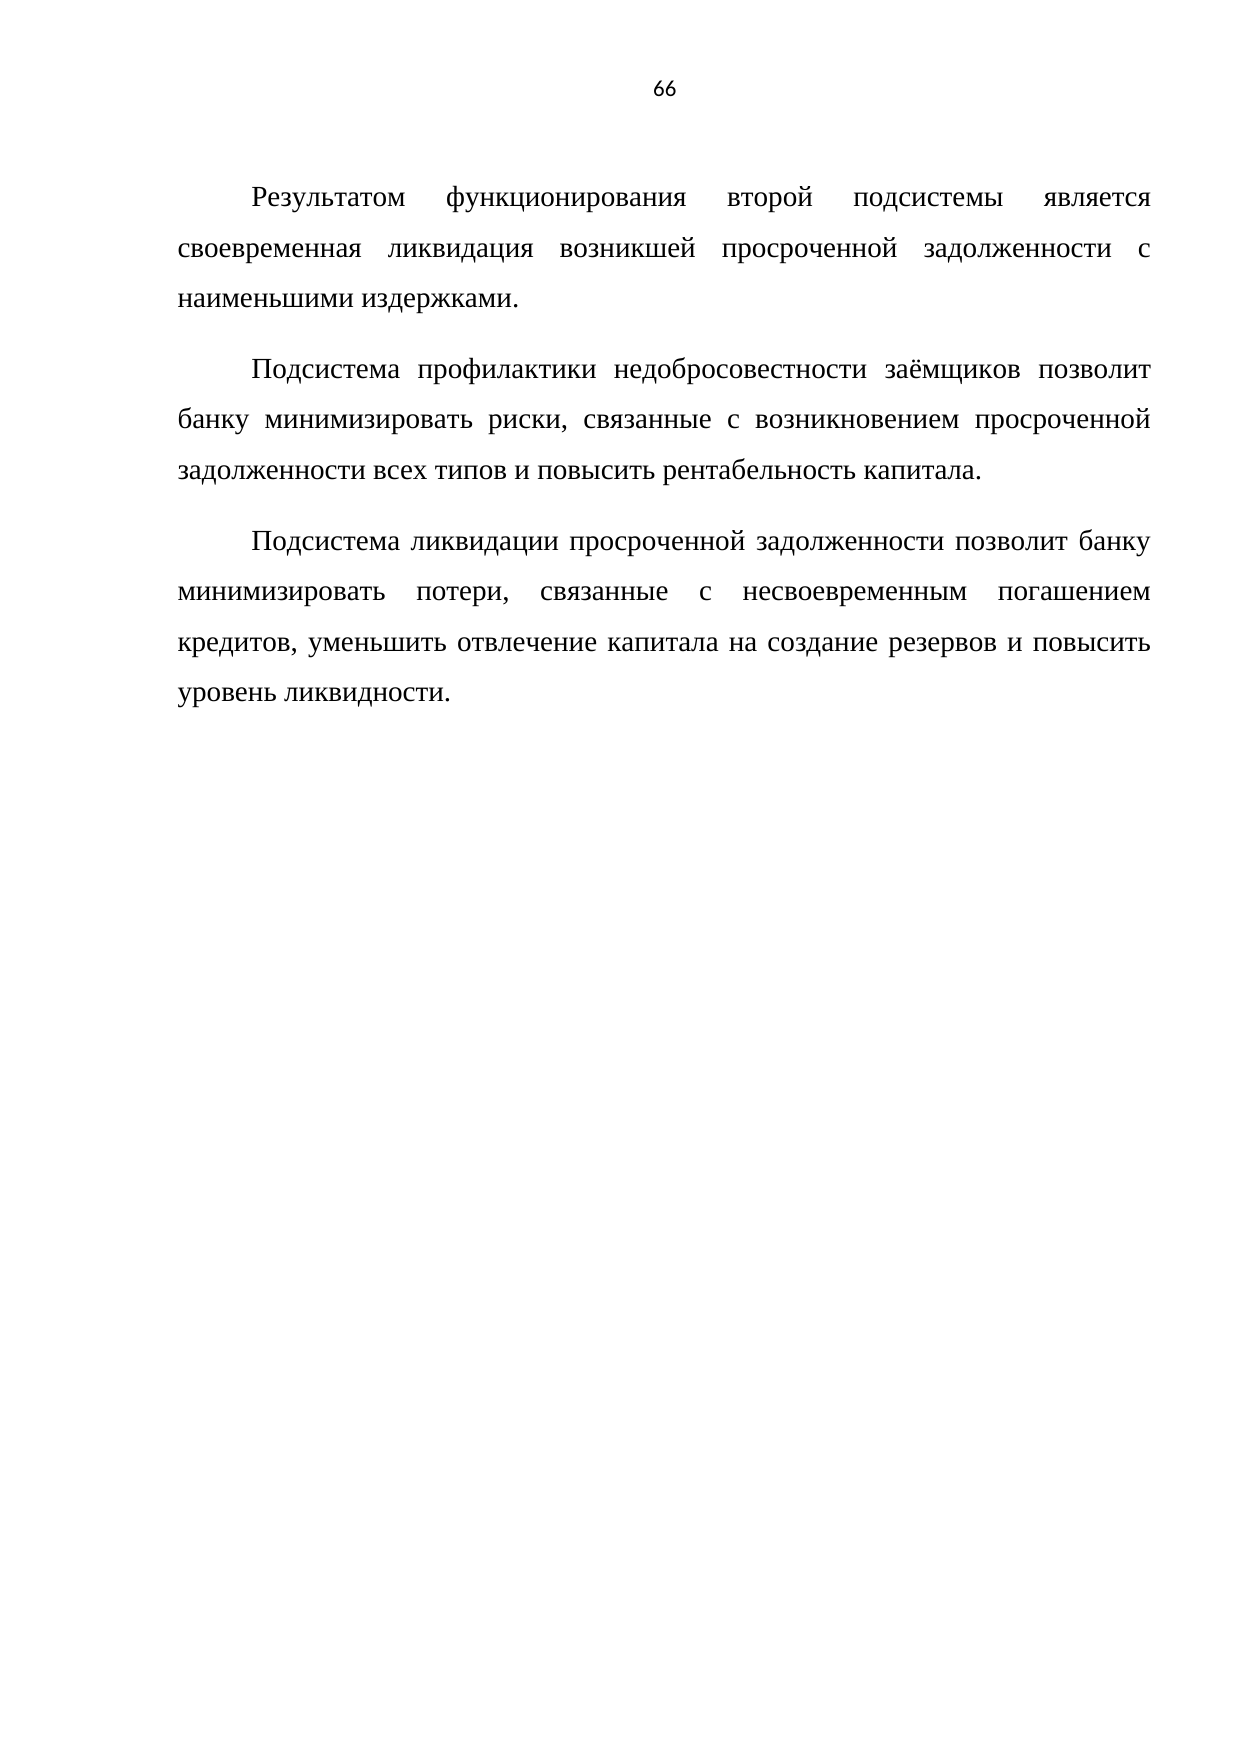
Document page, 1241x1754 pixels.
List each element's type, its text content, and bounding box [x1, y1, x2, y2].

text Результатом функционирования второй подсистемы является своевременная ликвидация возникшей просроченной задолженности с наименьшими издержками. [177, 179, 1152, 314]
text Подсистема ликвидации просроченной задолженности позволит банку минимизировать потери, связанные с несвоевременным погашением кредитов, уменьшить отвлечение капитала на создание резервов и повысить уровень ликвидности. [177, 523, 1152, 708]
text Подсистема профилактики недобросовестности заёмщиков позволит банку минимизировать риски, связанные с возникновением просроченной задолженности всех типов и повысить рентабельность капитала. [177, 351, 1152, 486]
